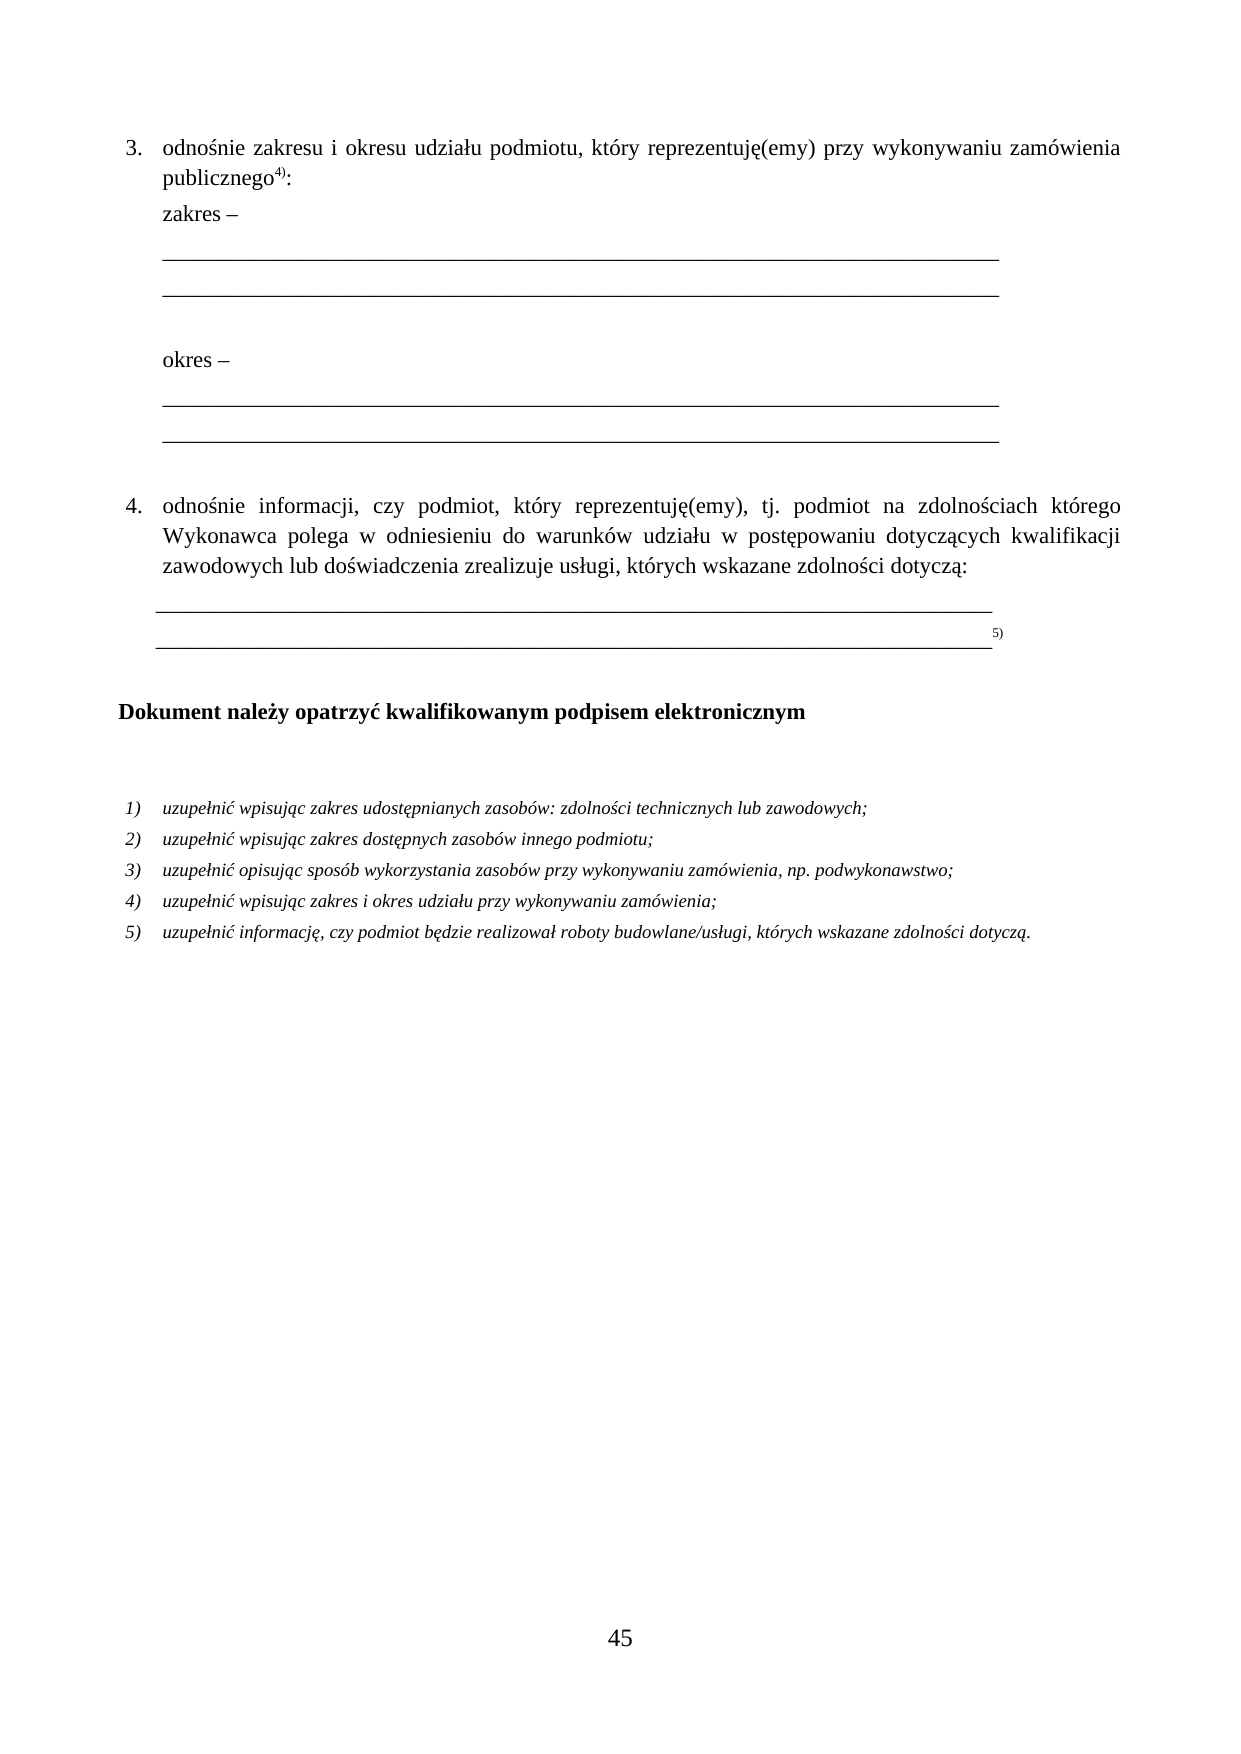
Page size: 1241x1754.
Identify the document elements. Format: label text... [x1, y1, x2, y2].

list odnośnie informacji, czy podmiot, który reprezentuję(emy), tj. podmiot na zdolnościach którego Wykonawca polega w odniesieniu do warunków udziału w postępowaniu dotyczących kwalifikacji zawodowych lub doświadczenia zrealizuje usługi, których wskazane zdolności dotyczą: [125, 492, 1122, 579]
text _________________________________________________________________________ [156, 589, 1122, 615]
text okres – [162, 346, 1122, 373]
text _________________________________________________________________________5) [156, 626, 1122, 652]
list uzupełnić wpisując zakres i okres udziału przy wykonywaniu zamówienia; [125, 890, 1122, 912]
list uzupełnić opisując sposób wykorzystania zasobów przy wykonywaniu zamówienia, np. podwykonawstwo; [125, 859, 1122, 881]
text _________________________________________________________________________ [162, 383, 1122, 409]
list odnośnie zakresu i okresu udziału podmiotu, który reprezentuję(emy) przy wykonywaniu zamówienia publicznego4): [125, 134, 1122, 190]
list uzupełnić wpisując zakres udostępnianych zasobów: zdolności technicznych lub zawodowych; [125, 797, 1122, 818]
text _________________________________________________________________________ [162, 273, 1122, 300]
list uzupełnić informację, czy podmiot będzie realizował roboty budowlane/usługi, których wskazane zdolności dotyczą. [125, 921, 1122, 943]
text zakres – [162, 201, 1122, 227]
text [162, 237, 1122, 263]
list uzupełnić wpisując zakres dostępnych zasobów innego podmiotu; [125, 828, 1122, 849]
text Dokument należy opatrzyć kwalifikowanym podpisem elektronicznym [118, 698, 1122, 725]
text _________________________________________________________________________ [162, 419, 1122, 446]
